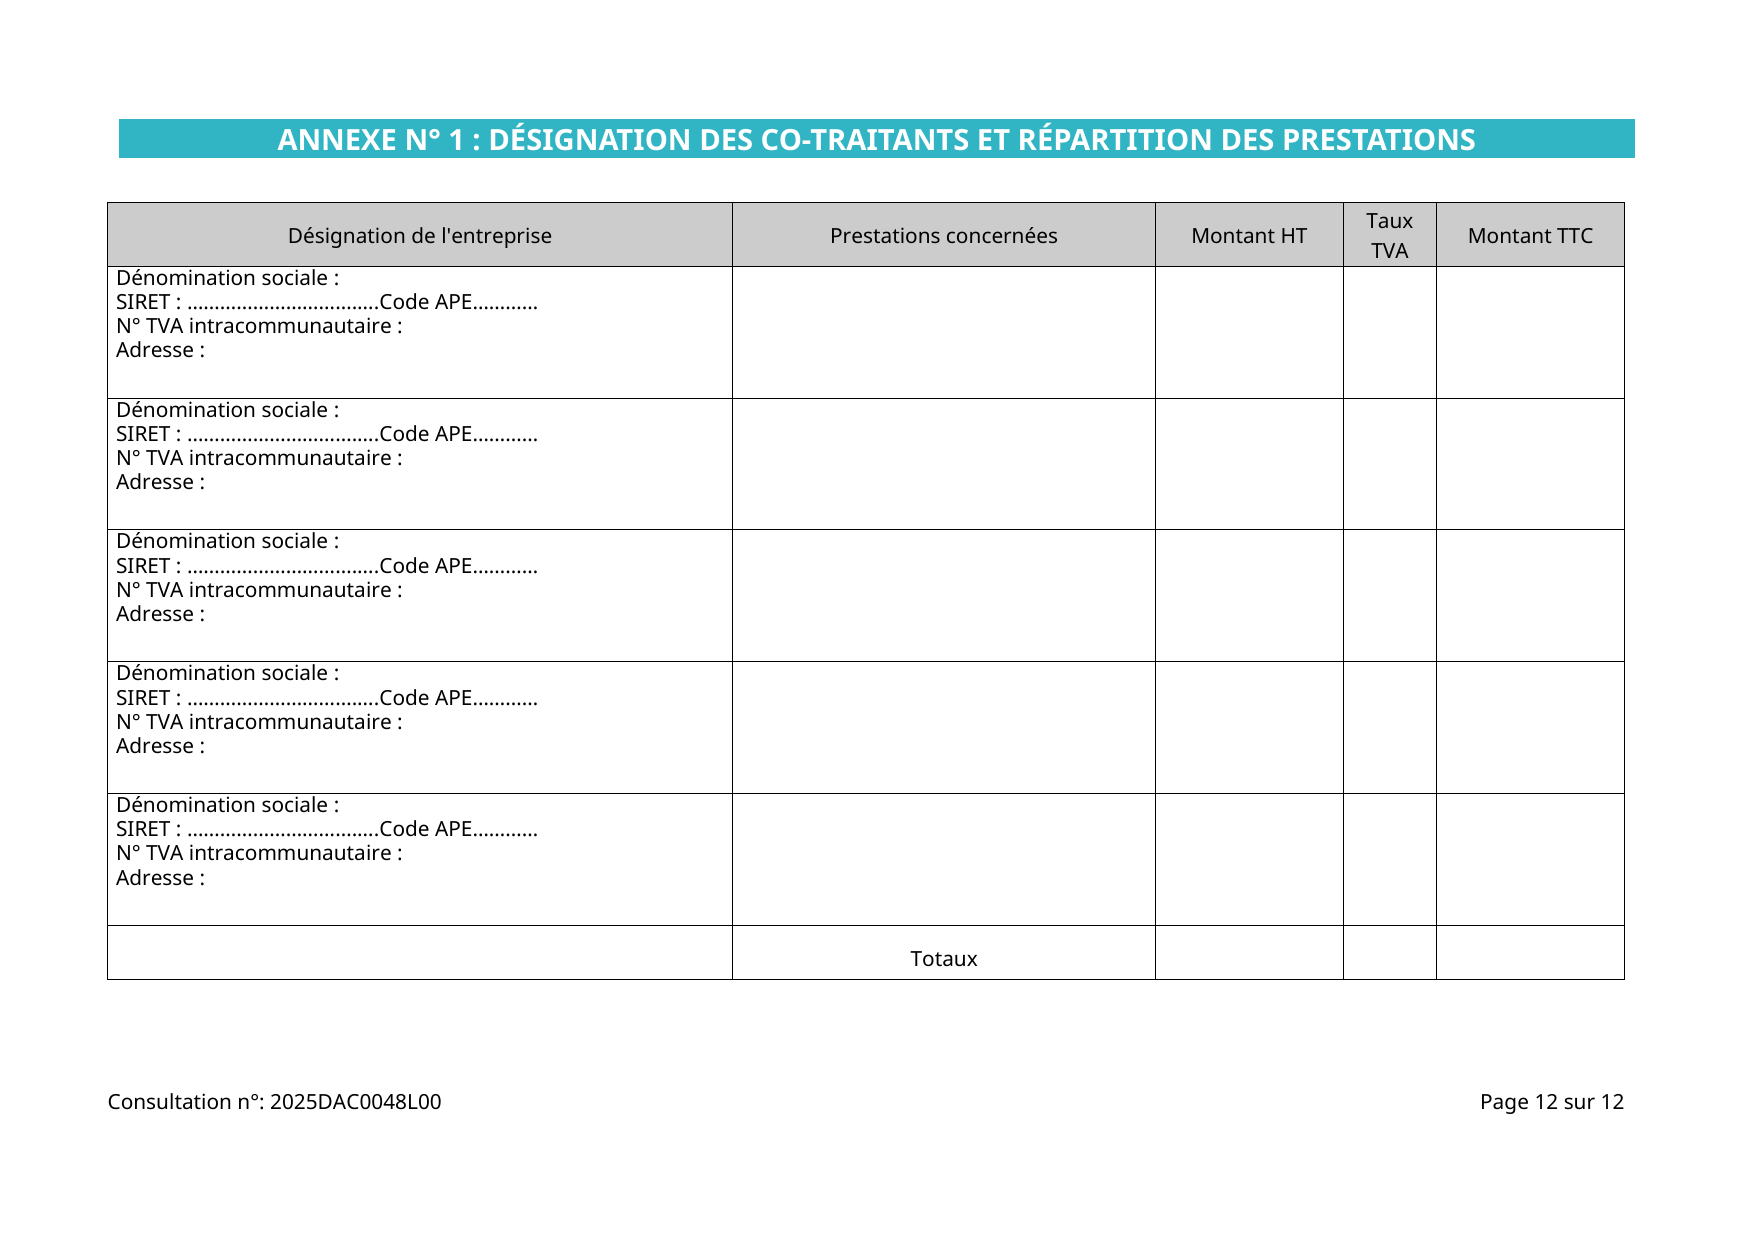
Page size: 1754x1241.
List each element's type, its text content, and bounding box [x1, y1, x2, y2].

table_cell [1156, 794, 1343, 924]
table_cell [1156, 530, 1343, 661]
table_cell Dénomination sociale : SIRET : ………………………….….Code APE………… N° TVA intracommunautaire : Adresse : [108, 399, 732, 529]
table_cell [1156, 926, 1343, 979]
table_header Prestations concernées [733, 203, 1155, 266]
table_cell [1156, 662, 1343, 793]
table_cell [1344, 926, 1436, 979]
table_cell Dénomination sociale : SIRET : ………………………….….Code APE………… N° TVA intracommunautaire : Adresse : [108, 662, 732, 793]
table_header Montant HT [1156, 203, 1343, 266]
table_cell Dénomination sociale : SIRET : ………………………….….Code APE………… N° TVA intracommunautaire : Adresse : [108, 267, 732, 397]
table_cell [733, 794, 1155, 924]
table_cell [1437, 399, 1624, 529]
table_cell [733, 530, 1155, 661]
table_cell [108, 926, 732, 979]
table_cell [1344, 662, 1436, 793]
table_cell [1344, 267, 1436, 397]
table_cell [1156, 267, 1343, 397]
table_header Montant TTC [1437, 203, 1624, 266]
table_cell [1437, 530, 1624, 661]
table_cell [1437, 662, 1624, 793]
table_cell Dénomination sociale : SIRET : ………………………….….Code APE………… N° TVA intracommunautaire : Adresse : [108, 794, 732, 924]
table_header Désignation de l'entreprise [108, 203, 732, 266]
table_cell [1437, 926, 1624, 979]
table_cell [1437, 794, 1624, 924]
subtitle ANNEXE N° 1 : DÉSIGNATION DES CO-TRAITANTS ET RÉPARTITION DES PRESTATIONS [119, 119, 1635, 158]
table_cell [1344, 530, 1436, 661]
table_header Taux TVA [1344, 203, 1436, 266]
table_cell [1344, 399, 1436, 529]
table_cell Dénomination sociale : SIRET : ………………………….….Code APE………… N° TVA intracommunautaire : Adresse : [108, 530, 732, 661]
table_cell [1156, 399, 1343, 529]
table_cell [733, 399, 1155, 529]
table_cell [1344, 794, 1436, 924]
table_cell [733, 267, 1155, 397]
table_cell [1437, 267, 1624, 397]
table_cell [733, 662, 1155, 793]
table_cell Totaux [733, 926, 1155, 979]
